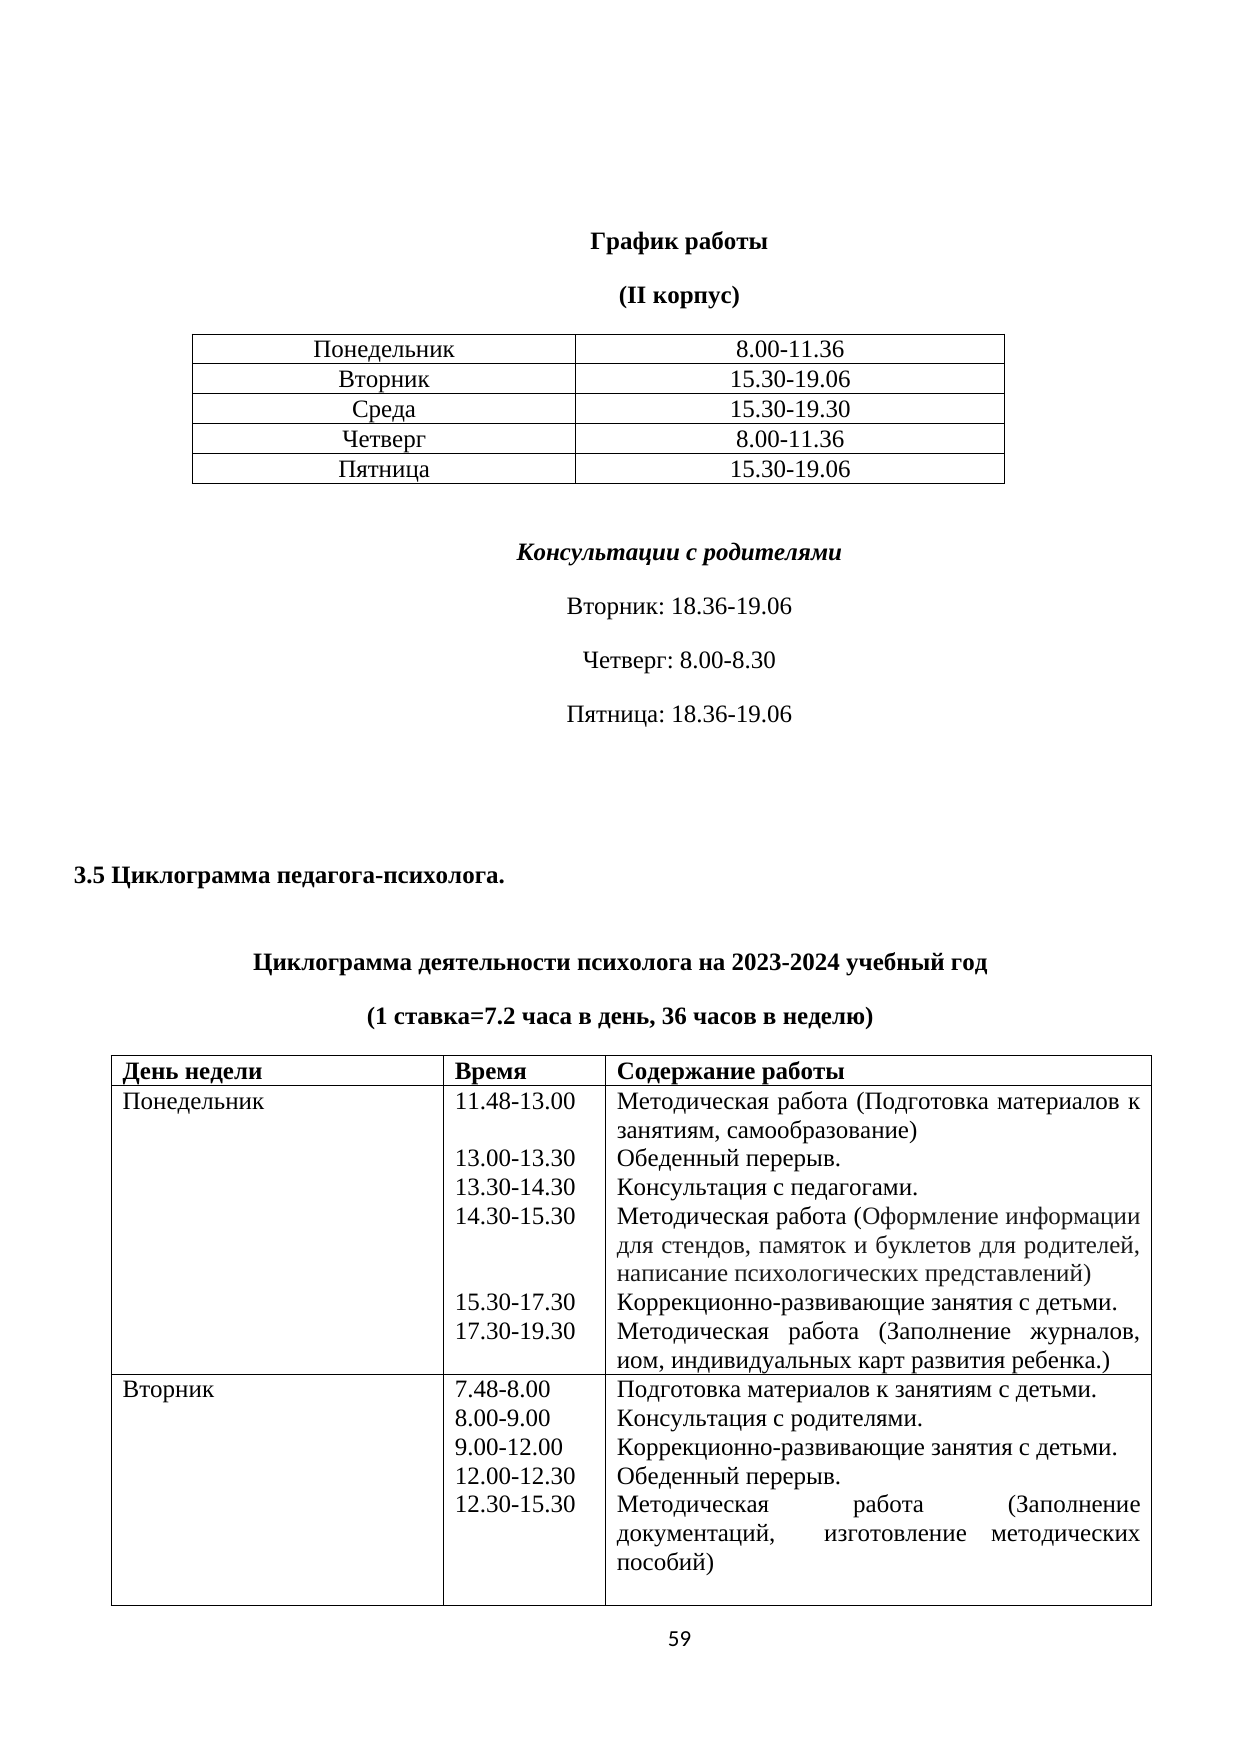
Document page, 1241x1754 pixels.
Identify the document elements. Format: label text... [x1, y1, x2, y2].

table_cell Подготовка материалов к занятиям с детьми. Консультация с родителями. Коррекционно-развивающие занятия с детьми. Обеденный перерыв. Методическая работа (Заполнение документаций, изготовление методических пособий) [606, 1375, 1151, 1604]
table_cell Четверг [193, 424, 575, 453]
text Пятница: 18.36-19.06 [177, 699, 1181, 728]
table_cell Методическая работа (Подготовка материалов к занятиям, самообразование) Обеденный перерыв. Консультация с педагогами. Методическая работа (Оформление информации для стендов, памяток и буклетов для родителей, написание психологических представлений) Коррекционно-развивающие занятия с детьми. Методическая работа (Заполнение журналов, иом, индивидуальных карт развития ребенка.) [606, 1086, 1151, 1373]
text (II корпус) [177, 280, 1181, 308]
table_header День недели [112, 1056, 443, 1085]
text Вторник: 18.36-19.06 [177, 591, 1181, 620]
table_cell Понедельник [112, 1086, 443, 1373]
text (1 ставка=7.2 часа в день, 36 часов в неделю) [59, 1001, 1181, 1030]
text График работы [177, 226, 1181, 254]
table_header Время [444, 1056, 605, 1085]
table_cell 7.48-8.00 8.00-9.00 9.00-12.00 12.00-12.30 12.30-15.30 [444, 1375, 605, 1604]
table_cell Вторник [193, 364, 575, 393]
table_cell Пятница [193, 454, 575, 482]
table_cell 11.48-13.00 13.00-13.30 13.30-14.30 14.30-15.30 15.30-17.30 17.30-19.30 [444, 1086, 605, 1373]
text Четверг: 8.00-8.30 [177, 645, 1181, 674]
table_header 8.00-11.36 [576, 335, 1004, 363]
table_header Понедельник [193, 335, 575, 363]
table_cell Вторник [112, 1375, 443, 1604]
table_cell 15.30-19.06 [576, 454, 1004, 482]
table_cell 15.30-19.06 [576, 364, 1004, 393]
text Консультации с родителями [177, 537, 1181, 566]
table_cell 15.30-19.30 [576, 394, 1004, 423]
list 3.5 Циклограмма педагога-психолога. [74, 861, 1181, 889]
table_header Содержание работы [606, 1056, 1151, 1085]
text Циклограмма деятельности психолога на 2023-2024 учебный год [59, 947, 1181, 976]
table_cell Среда [193, 394, 575, 423]
table_cell 8.00-11.36 [576, 424, 1004, 453]
